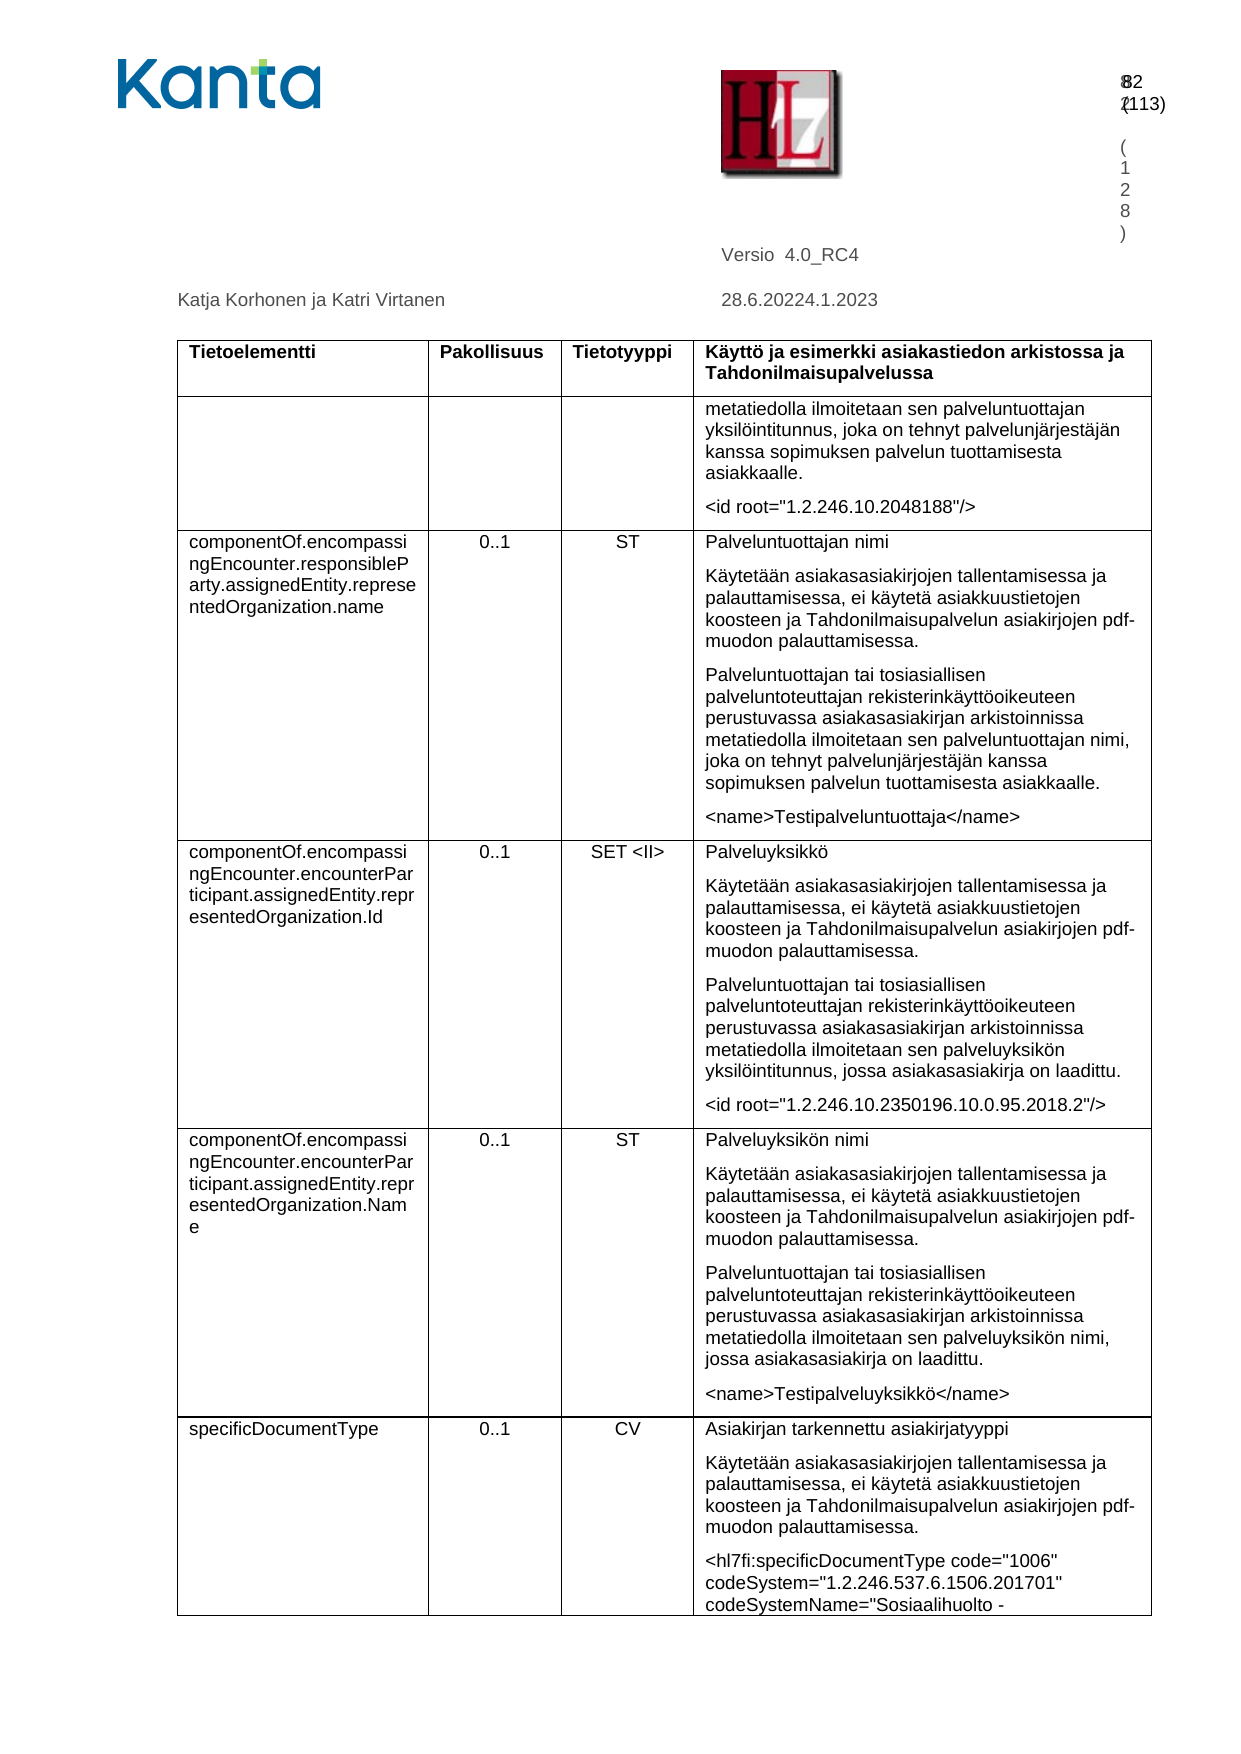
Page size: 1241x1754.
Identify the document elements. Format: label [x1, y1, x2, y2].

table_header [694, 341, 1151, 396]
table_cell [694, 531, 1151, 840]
picture [721, 70, 844, 179]
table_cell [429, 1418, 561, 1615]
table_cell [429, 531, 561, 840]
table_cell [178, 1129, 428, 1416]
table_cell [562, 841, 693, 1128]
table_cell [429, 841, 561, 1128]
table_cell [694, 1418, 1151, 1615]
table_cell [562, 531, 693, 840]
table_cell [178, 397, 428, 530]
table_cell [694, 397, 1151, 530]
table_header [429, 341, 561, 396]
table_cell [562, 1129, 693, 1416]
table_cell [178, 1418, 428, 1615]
picture [118, 59, 321, 109]
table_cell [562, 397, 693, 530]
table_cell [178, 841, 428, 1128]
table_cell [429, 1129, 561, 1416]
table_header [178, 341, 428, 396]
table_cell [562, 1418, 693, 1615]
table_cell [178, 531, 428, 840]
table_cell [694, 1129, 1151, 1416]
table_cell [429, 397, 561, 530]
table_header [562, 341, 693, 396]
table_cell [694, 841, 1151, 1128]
